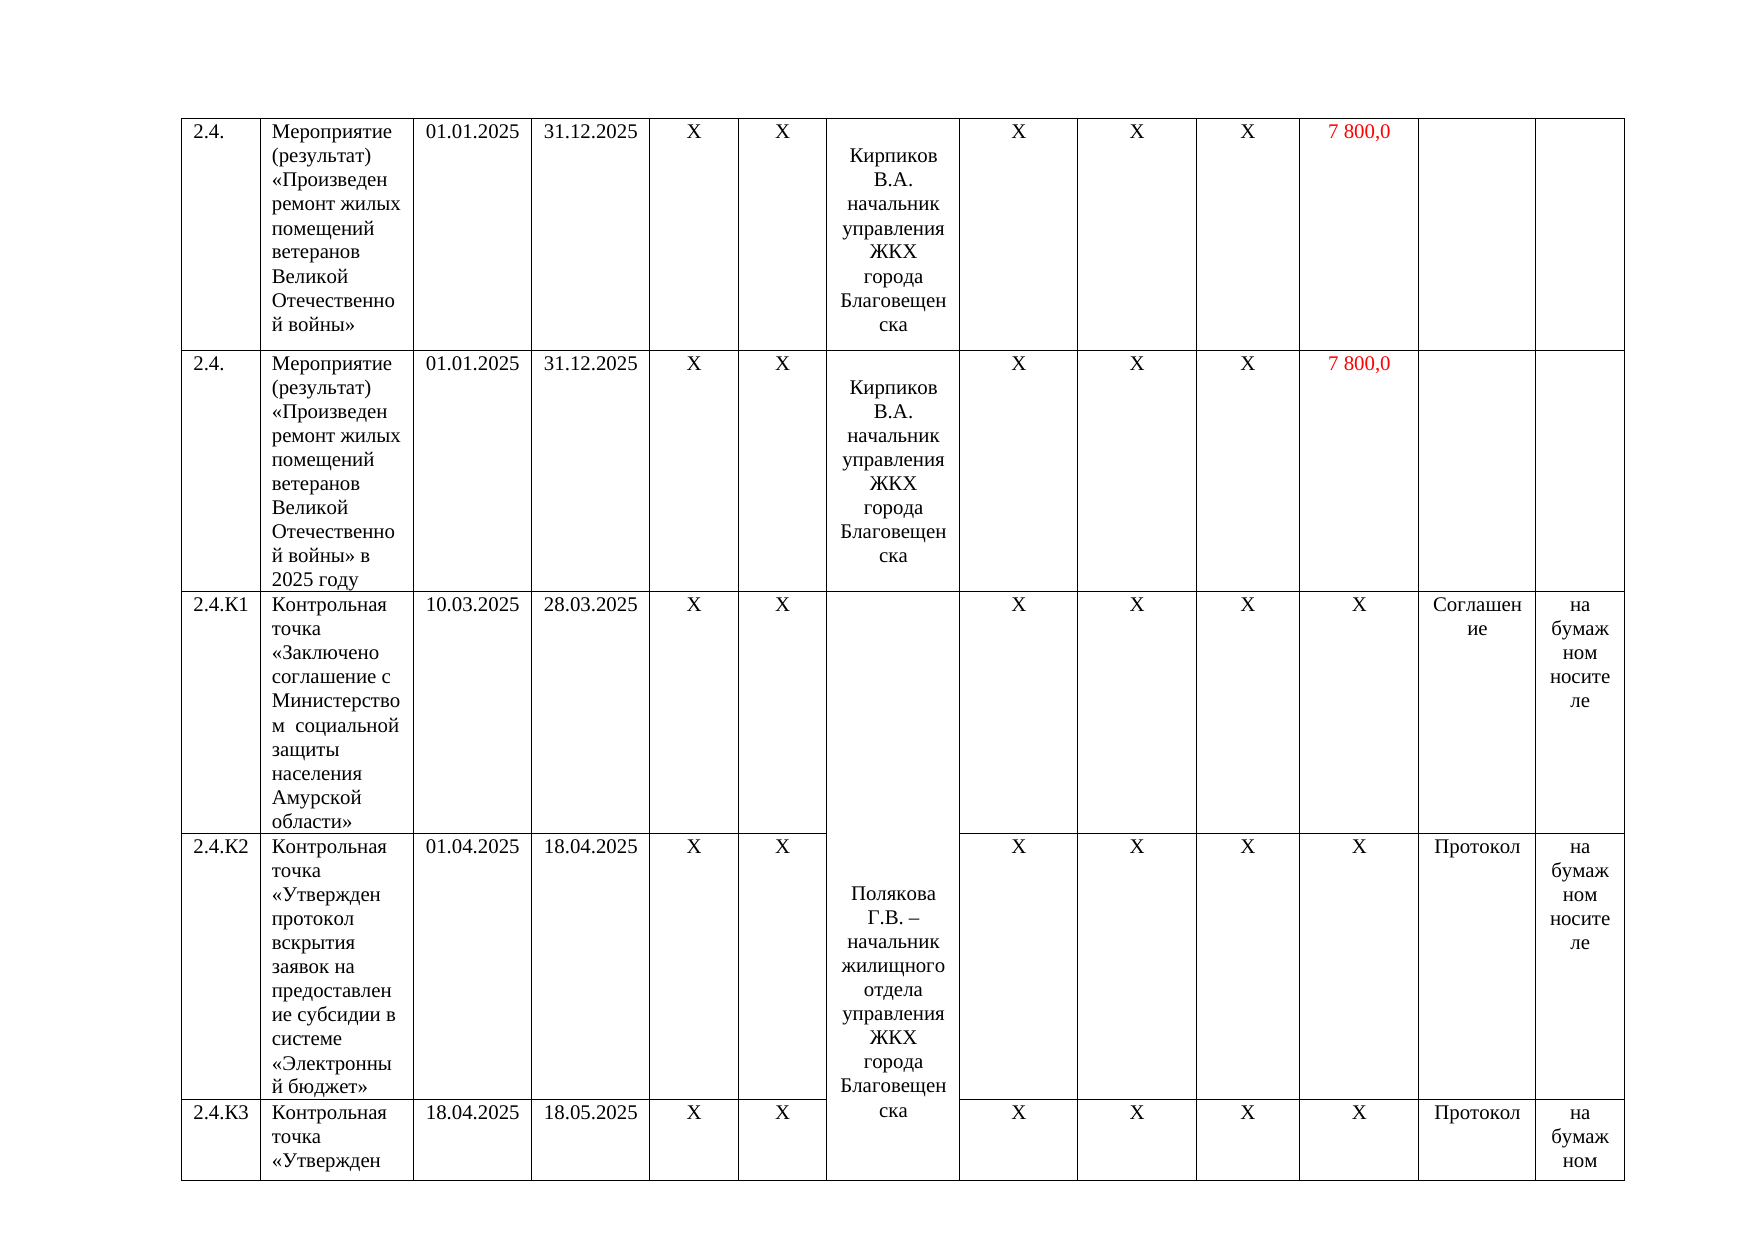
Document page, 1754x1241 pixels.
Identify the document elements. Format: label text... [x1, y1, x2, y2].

table_cell Х [650, 119, 738, 349]
table_cell Х [1197, 592, 1299, 833]
table_cell 01.01.2025 [414, 119, 531, 349]
table_cell Кирпиков В.А. начальник управления ЖКХ города Благовещенска [827, 351, 959, 591]
table_cell на бумажном носителе [1536, 592, 1624, 833]
table_cell 31.12.2025 [532, 351, 649, 591]
table_cell Х [960, 1100, 1077, 1180]
table_cell Х [1078, 834, 1196, 1098]
table_cell [1419, 119, 1535, 349]
table_cell 2.4.К1 [182, 592, 260, 833]
table_cell Контрольная точка «Заключено соглашение с Министерством социальной защиты населения Амурской области» [261, 592, 413, 833]
table_cell Х [1078, 119, 1196, 349]
table_cell 18.04.2025 [414, 1100, 531, 1180]
table_cell 7 800,0 [1300, 351, 1418, 591]
table_cell 2.4.К3 [182, 1100, 260, 1180]
table_cell Х [1197, 119, 1299, 349]
table_cell Х [1078, 1100, 1196, 1180]
table_cell Х [739, 119, 826, 349]
table_cell Х [739, 834, 826, 1098]
table_cell Х [960, 592, 1077, 833]
table_cell Х [1300, 592, 1418, 833]
table_cell Х [739, 592, 826, 833]
table_cell [1419, 351, 1535, 591]
table_cell 28.03.2025 [532, 592, 649, 833]
table_cell Х [650, 592, 738, 833]
table_cell Х [1300, 1100, 1418, 1180]
table_cell Мероприятие (результат) «Произведен ремонт жилых помещений ветеранов Великой Отечественной войны» [261, 119, 413, 349]
table_cell Х [1197, 834, 1299, 1098]
table_cell Полякова Г.В. – начальник жилищного отдела управления ЖКХ города Благовещенска [827, 592, 959, 1180]
table_cell Х [650, 351, 738, 591]
table_cell Соглашение [1419, 592, 1535, 833]
table_cell 31.12.2025 [532, 119, 649, 349]
table_cell [1536, 119, 1624, 349]
table_cell Х [739, 1100, 826, 1180]
table_cell Х [650, 1100, 738, 1180]
table_cell 01.04.2025 [414, 834, 531, 1098]
table_cell 2.4. [182, 351, 260, 591]
table_cell Х [1197, 1100, 1299, 1180]
table_cell Х [960, 834, 1077, 1098]
table_cell Х [1197, 351, 1299, 591]
table_cell Х [1078, 592, 1196, 833]
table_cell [261, 1100, 413, 1180]
table_cell Кирпиков В.А. начальник управления ЖКХ города Благовещенска [827, 119, 959, 349]
table_cell 2.4. [182, 119, 260, 349]
table_cell Х [1078, 351, 1196, 591]
table_cell Х [960, 119, 1077, 349]
table_cell Протокол [1419, 1100, 1535, 1180]
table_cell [1536, 1100, 1624, 1180]
table_cell 18.05.2025 [532, 1100, 649, 1180]
table_cell Х [960, 351, 1077, 591]
table_cell Мероприятие (результат) «Произведен ремонт жилых помещений ветеранов Великой Отечественной войны» в 2025 году [261, 351, 413, 591]
table_cell [1536, 351, 1624, 591]
table_cell Х [1300, 834, 1418, 1098]
table_cell 18.04.2025 [532, 834, 649, 1098]
table_cell 10.03.2025 [414, 592, 531, 833]
table_cell на бумажном носителе [1536, 834, 1624, 1098]
table_cell 2.4.К2 [182, 834, 260, 1098]
table_cell Контрольная точка «Утвержден протокол вскрытия заявок на предоставление субсидии в системе «Электронный бюджет» [261, 834, 413, 1098]
table_cell Х [650, 834, 738, 1098]
table_cell 7 800,0 [1300, 119, 1418, 349]
table_cell Х [739, 351, 826, 591]
table_cell 01.01.2025 [414, 351, 531, 591]
table_cell Протокол [1419, 834, 1535, 1098]
